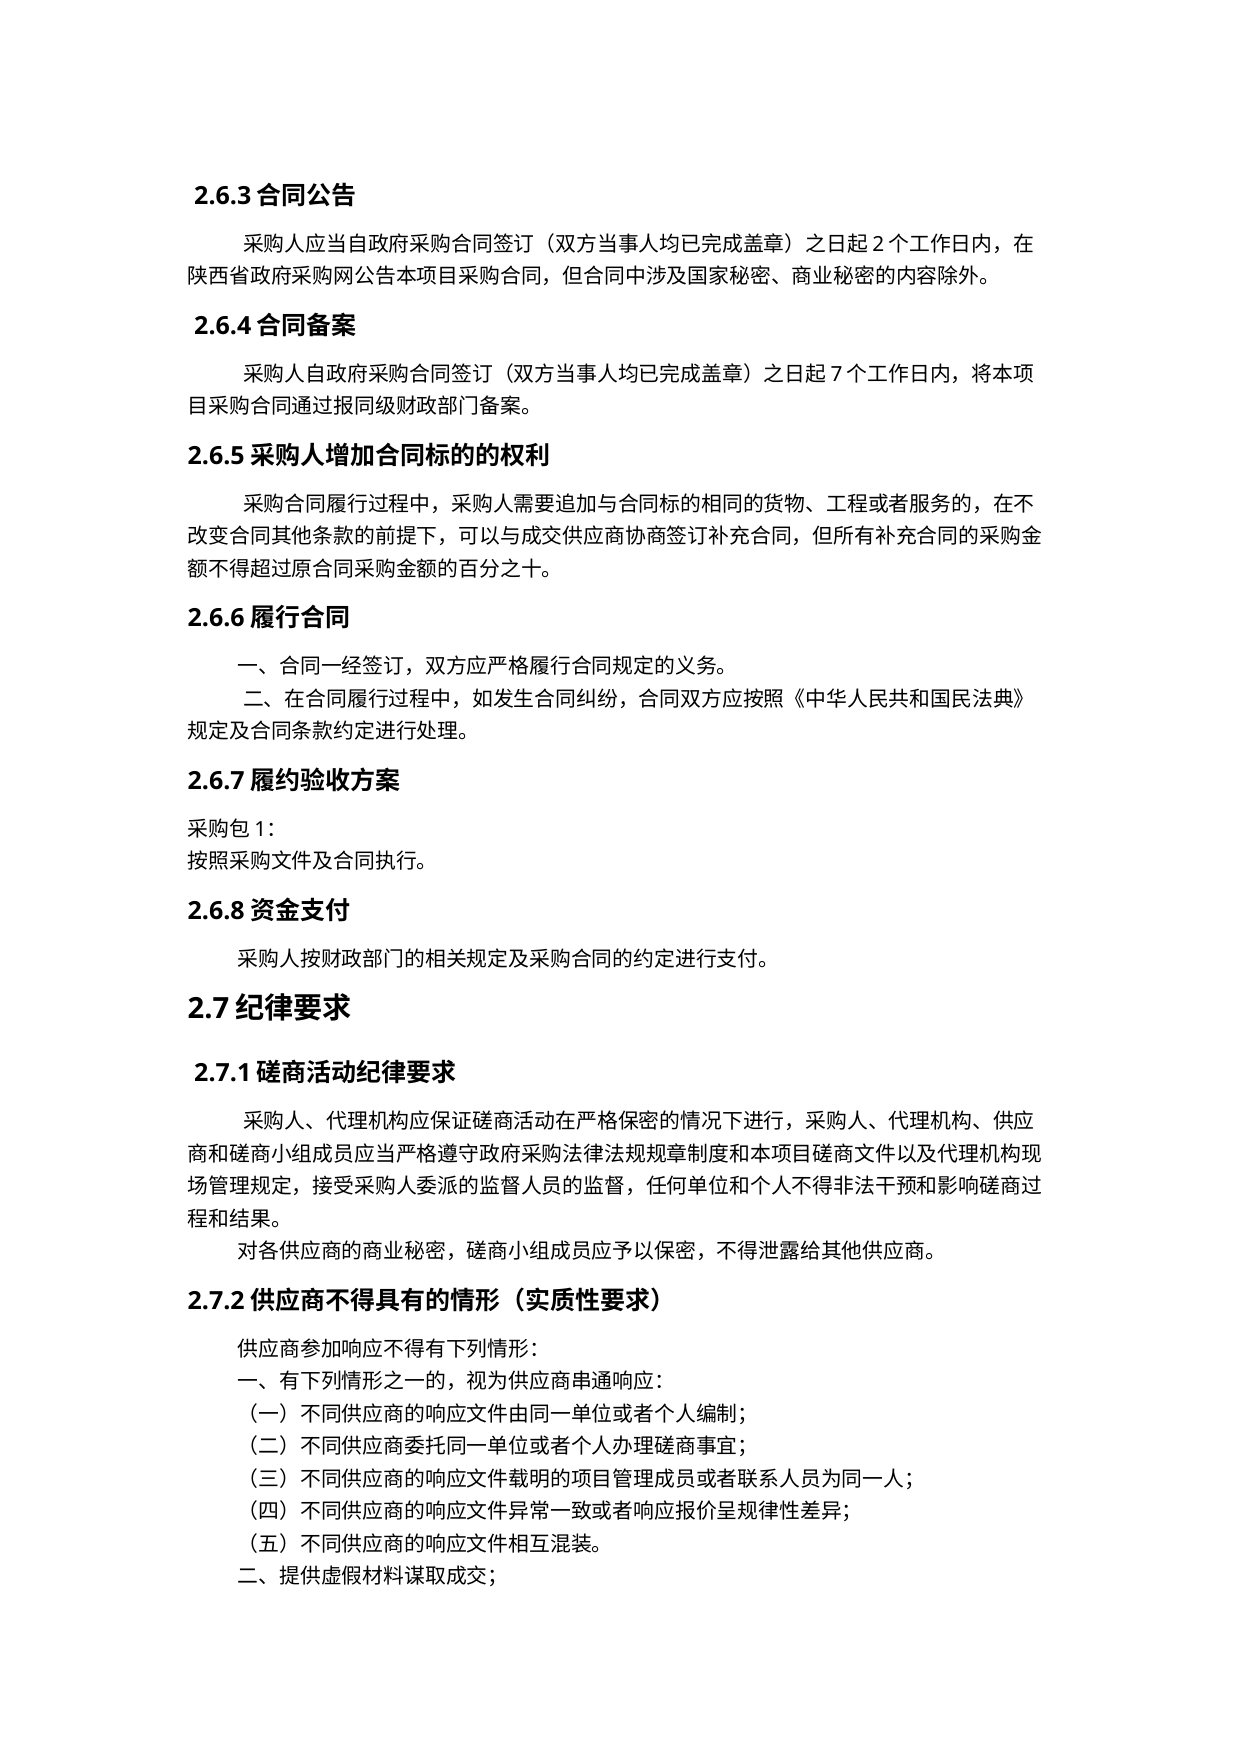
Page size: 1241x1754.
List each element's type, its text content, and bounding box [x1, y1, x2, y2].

text 2.7.2供应商不得具有的情形（实质性要求） [187, 1267, 1053, 1332]
text 采购人、代理机构应保证磋商活动在严格保密的情况下进行，采购人、代理机构、供应商和磋商小组成员应当严格遵守政府采购法律法规规章制度和本项目磋商文件以及代理机构现场管理规定，接受采购人委派的监督人员的监督，任何单位和个人不得非法干预和影响磋商过程和结果。 [187, 1104, 1053, 1234]
text （三）不同供应商的响应文件载明的项目管理成员或者联系人员为同一人； [187, 1462, 1053, 1494]
text （四）不同供应商的响应文件异常一致或者响应报价呈规律性差异； [187, 1494, 1053, 1527]
text 2.6.5采购人增加合同标的的权利 [187, 422, 1053, 487]
text 采购人自政府采购合同签订（双方当事人均已完成盖章）之日起7个工作日内，将本项目采购合同通过报同级财政部门备案。 [187, 357, 1053, 422]
text 采购合同履行过程中，采购人需要追加与合同标的相同的货物、工程或者服务的，在不改变合同其他条款的前提下，可以与成交供应商协商签订补充合同，但所有补充合同的采购金额不得超过原合同采购金额的百分之十。 [187, 487, 1053, 584]
text 一、合同一经签订，双方应严格履行合同规定的义务。 [187, 649, 1053, 682]
text 2.6.7履约验收方案 [187, 747, 1053, 812]
text 采购人应当自政府采购合同签订（双方当事人均已完成盖章）之日起2个工作日内，在陕西省政府采购网公告本项目采购合同，但合同中涉及国家秘密、商业秘密的内容除外。 [187, 227, 1053, 292]
text 按照采购文件及合同执行。 [187, 844, 1053, 877]
text 对各供应商的商业秘密，磋商小组成员应予以保密，不得泄露给其他供应商。 [187, 1234, 1053, 1267]
text （二）不同供应商委托同一单位或者个人办理磋商事宜； [187, 1429, 1053, 1462]
text 2.7纪律要求 [187, 974, 1053, 1039]
text 2.6.4合同备案 [187, 292, 1053, 357]
text 采购包1： [187, 812, 1053, 844]
text 2.6.8资金支付 [187, 877, 1053, 942]
text （一）不同供应商的响应文件由同一单位或者个人编制； [187, 1397, 1053, 1429]
text 供应商参加响应不得有下列情形： [187, 1332, 1053, 1364]
text 二、提供虚假材料谋取成交； [187, 1559, 1053, 1592]
text 2.6.3合同公告 [187, 162, 1053, 227]
text 一、有下列情形之一的，视为供应商串通响应： [187, 1364, 1053, 1397]
text 二、在合同履行过程中，如发生合同纠纷，合同双方应按照《中华人民共和国民法典》规定及合同条款约定进行处理。 [187, 682, 1053, 747]
text 采购人按财政部门的相关规定及采购合同的约定进行支付。 [187, 942, 1053, 974]
text 2.7.1磋商活动纪律要求 [187, 1039, 1053, 1104]
text （五）不同供应商的响应文件相互混装。 [187, 1527, 1053, 1559]
text 2.6.6履行合同 [187, 584, 1053, 649]
